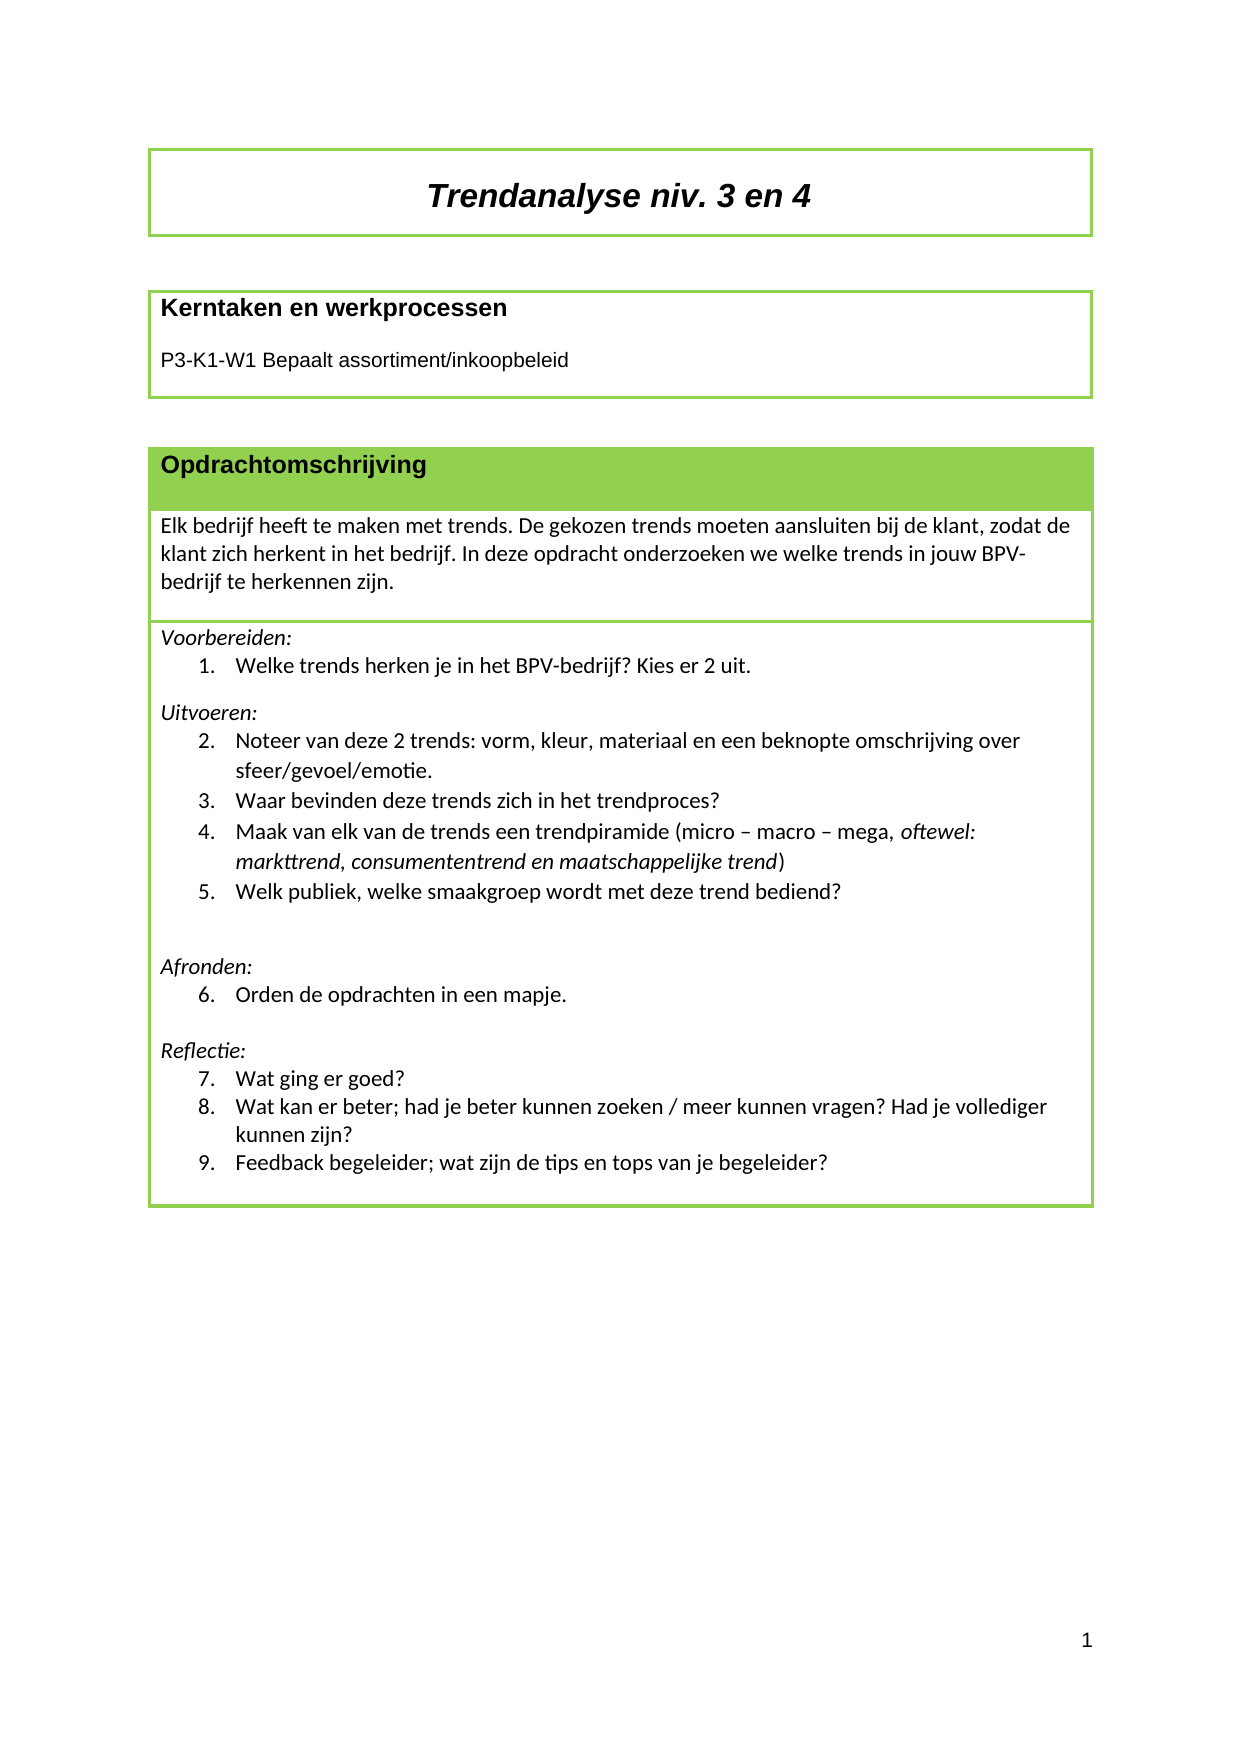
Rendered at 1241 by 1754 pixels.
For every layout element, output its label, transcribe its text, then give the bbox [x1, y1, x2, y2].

table_cell Voorbereiden: Welke trends herken je in het BPV-bedrijf? Kies er 2 uit. Uitvoeren: Noteer van deze 2 trends: vorm, kleur, materiaal en een beknopte omschrijving over sfeer/gevoel/emotie. Waar bevinden deze trends zich in het trendproces? Maak van elk van de trends een trendpiramide (micro – macro – mega, oftewel: markttrend, consumententrend en maatschappelijke trend) Welk publiek, welke smaakgroep wordt met deze trend bediend? Afronden: Orden de opdrachten in een mapje. Reflectie: Wat ging er goed? Wat kan er beter; had je beter kunnen zoeken / meer kunnen vragen? Had je vollediger kunnen zijn? Feedback begeleider; wat zijn de tips en tops van je begeleider? [151, 623, 1091, 1204]
table_header Kerntaken en werkprocessen P3-K1-W1 Bepaalt assortiment/inkoopbeleid [151, 293, 1090, 396]
table_cell Elk bedrijf heeft te maken met trends. De gekozen trends moeten aansluiten bij de klant, zodat de klant zich herkent in het bedrijf. In deze opdracht onderzoeken we welke trends in jouw BPV-bedrijf te herkennen zijn. [151, 511, 1091, 620]
table_header Trendanalyse niv. 3 en 4 [151, 151, 1090, 234]
table_header Opdrachtomschrijving [151, 450, 1091, 508]
